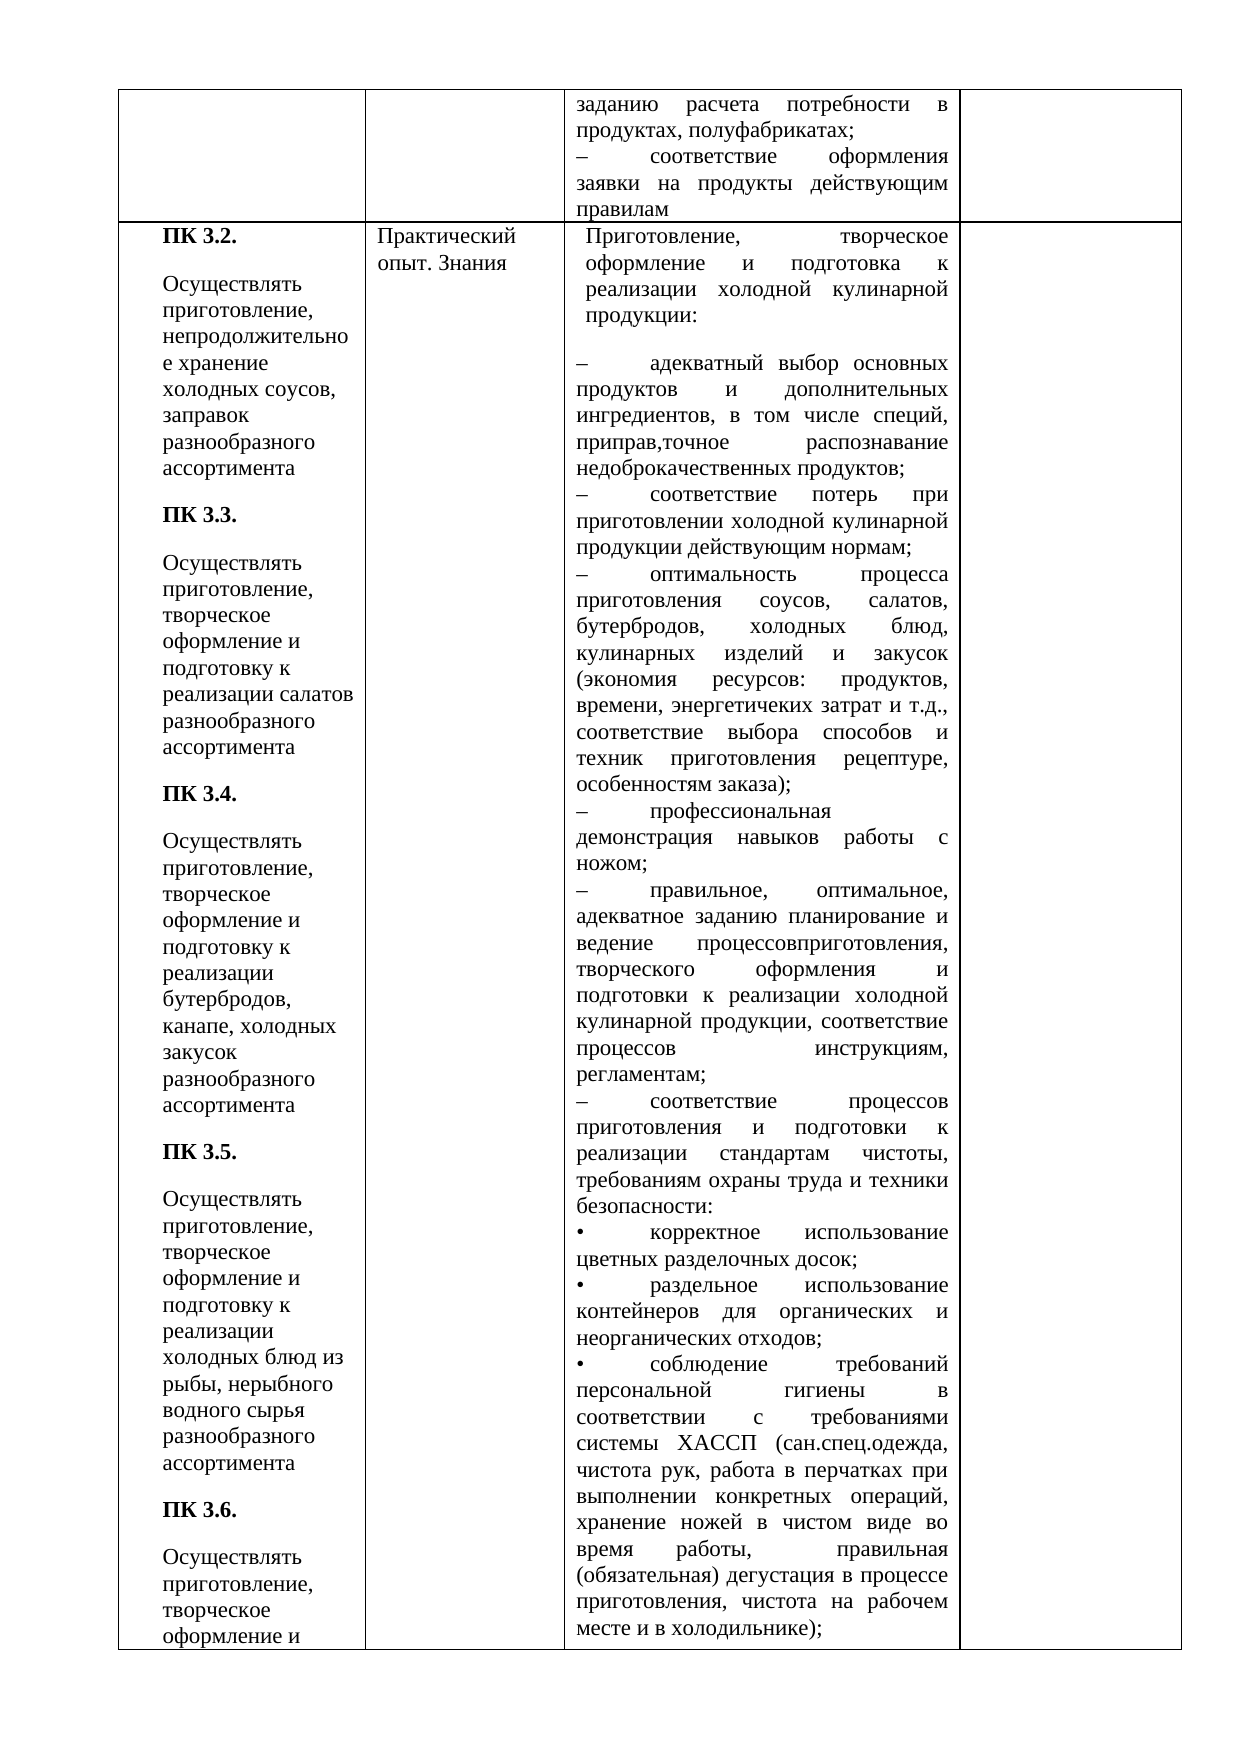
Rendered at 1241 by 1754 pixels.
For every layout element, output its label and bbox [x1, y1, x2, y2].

table_cell [565, 223, 959, 1649]
table_cell [565, 90, 959, 221]
table_cell [119, 223, 365, 1649]
table_cell [366, 90, 564, 221]
table_cell [961, 223, 1181, 1649]
table_cell [119, 90, 365, 221]
table_cell [961, 90, 1181, 221]
table_cell [366, 223, 564, 1649]
